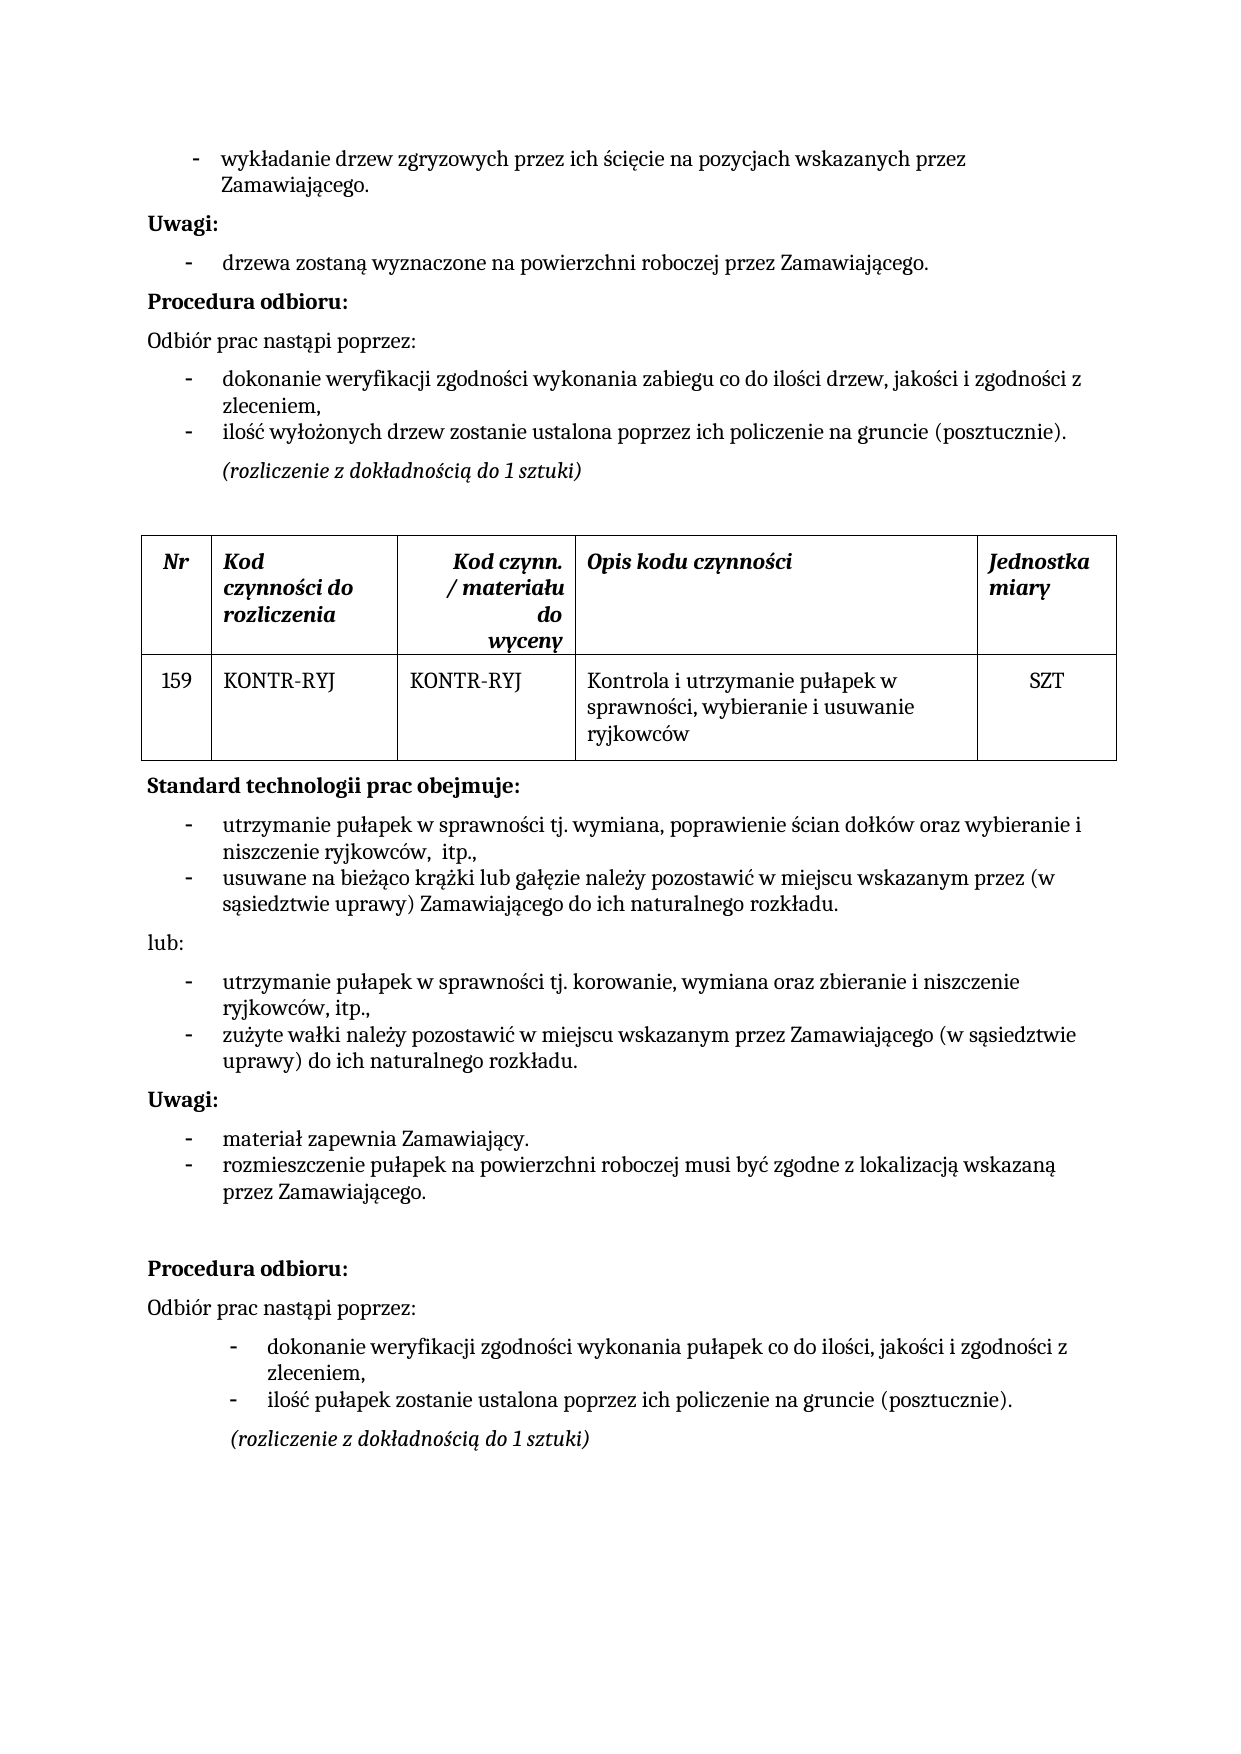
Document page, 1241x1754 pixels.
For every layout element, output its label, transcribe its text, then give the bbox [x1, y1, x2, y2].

list dokonanie weryfikacji zgodności wykonania pułapek co do ilości, jakości i zgodności z zleceniem, [229, 1334, 1107, 1386]
text lub: [147, 930, 1192, 956]
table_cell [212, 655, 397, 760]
text Odbiór prac nastąpi poprzez: [147, 1295, 1192, 1321]
subtitle Uwagi: [147, 1087, 1192, 1113]
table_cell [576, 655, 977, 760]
list utrzymanie pułapek w sprawności tj. korowanie, wymiana oraz zbieranie i niszczenie ryjkowców, itp., [185, 969, 1108, 1022]
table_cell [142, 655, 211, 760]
text (rozliczenie z dokładnością do 1 sztuki) [229, 1425, 1192, 1452]
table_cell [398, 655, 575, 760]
list materiał zapewnia Zamawiający. [185, 1126, 1192, 1152]
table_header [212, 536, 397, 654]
subtitle Procedura odbioru: [147, 1256, 1192, 1282]
list rozmieszczenie pułapek na powierzchni roboczej musi być zgodne z lokalizacją wskazaną przez Zamawiającego. [185, 1152, 1107, 1205]
subtitle Standard technologii prac obejmuje: [147, 773, 1192, 799]
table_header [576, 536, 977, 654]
list ilość pułapek zostanie ustalona poprzez ich policzenie na gruncie (posztucznie). [229, 1386, 1192, 1413]
list zużyte wałki należy pozostawić w miejscu wskazanym przez Zamawiającego (w sąsiedztwie uprawy) do ich naturalnego rozkładu. [185, 1022, 1108, 1074]
subtitle Procedura odbioru: [147, 288, 1192, 315]
list wykładanie drzew zgryzowych przez ich ścięcie na pozycjach wskazanych przez Zamawiającego. [192, 146, 1107, 198]
text (rozliczenie z dokładnością do 1 sztuki) [221, 458, 1192, 484]
list ilość wyłożonych drzew zostanie ustalona poprzez ich policzenie na gruncie (posztucznie). [185, 419, 1192, 445]
list dokonanie weryfikacji zgodności wykonania zabiegu co do ilości drzew, jakości i zgodności z zleceniem, [185, 366, 1107, 419]
list usuwane na bieżąco krążki lub gałęzie należy pozostawić w miejscu wskazanym przez (w sąsiedztwie uprawy) Zamawiającego do ich naturalnego rozkładu. [185, 865, 1108, 918]
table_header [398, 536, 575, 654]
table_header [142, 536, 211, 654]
subtitle Uwagi: [147, 211, 1192, 237]
list drzewa zostaną wyznaczone na powierzchni roboczej przez Zamawiającego. [185, 250, 1192, 276]
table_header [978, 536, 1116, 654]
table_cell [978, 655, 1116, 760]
text Odbiór prac nastąpi poprzez: [147, 327, 1192, 354]
list utrzymanie pułapek w sprawności tj. wymiana, poprawienie ścian dołków oraz wybieranie i niszczenie ryjkowców, itp., [185, 812, 1108, 865]
